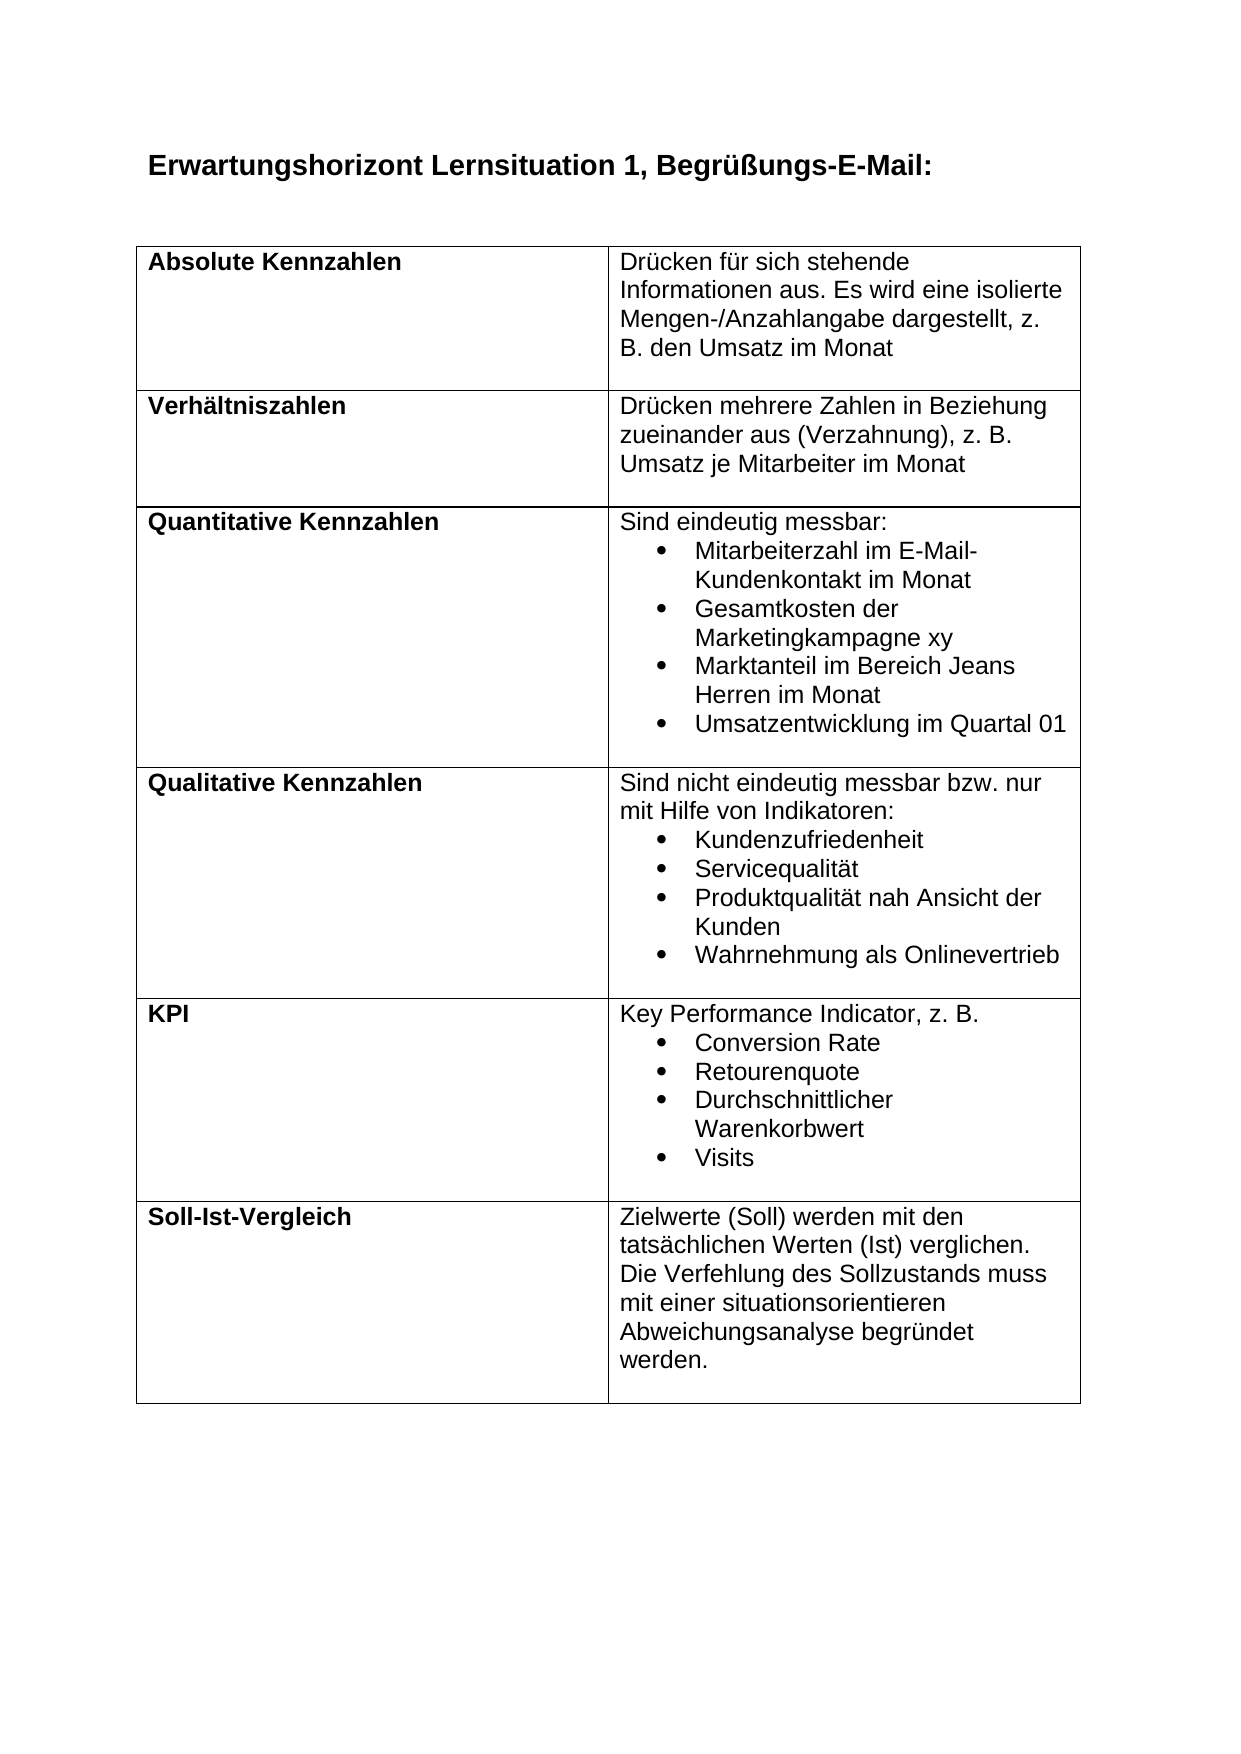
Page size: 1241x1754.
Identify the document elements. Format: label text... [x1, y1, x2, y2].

text Erwartungshorizont Lernsituation 1, Begrüßungs-E-Mail: [148, 148, 1093, 181]
table_cell Sind nicht eindeutig messbar bzw. nur mit Hilfe von Indikatoren: Kundenzufriedenheit Servicequalität Produktqualität nah Ansicht der Kunden Wahrnehmung als Onlinevertrieb [609, 768, 1080, 998]
table_header Absolute Kennzahlen [137, 247, 608, 390]
table_cell Qualitative Kennzahlen [137, 768, 608, 998]
table_cell Drücken mehrere Zahlen in Beziehung zueinander aus (Verzahnung), z. B. Umsatz je Mitarbeiter im Monat [609, 391, 1080, 506]
table_cell KPI [137, 999, 608, 1201]
table_cell Quantitative Kennzahlen [137, 508, 608, 767]
table_cell Verhältniszahlen [137, 391, 608, 506]
table_cell Sind eindeutig messbar: Mitarbeiterzahl im E-Mail-Kundenkontakt im Monat Gesamtkosten der Marketingkampagne xy Marktanteil im Bereich Jeans Herren im Monat Umsatzentwicklung im Quartal 01 [609, 508, 1080, 767]
table_cell Soll-Ist-Vergleich [137, 1202, 608, 1403]
table_cell Key Performance Indicator, z. B. Conversion Rate Retourenquote Durchschnittlicher Warenkorbwert Visits [609, 999, 1080, 1201]
table_header Drücken für sich stehende Informationen aus. Es wird eine isolierte Mengen-/Anzahlangabe dargestellt, z. B. den Umsatz im Monat [609, 247, 1080, 390]
table_cell Zielwerte (Soll) werden mit den tatsächlichen Werten (Ist) verglichen. Die Verfehlung des Sollzustands muss mit einer situationsorientieren Abweichungsanalyse begründet werden. [609, 1202, 1080, 1403]
